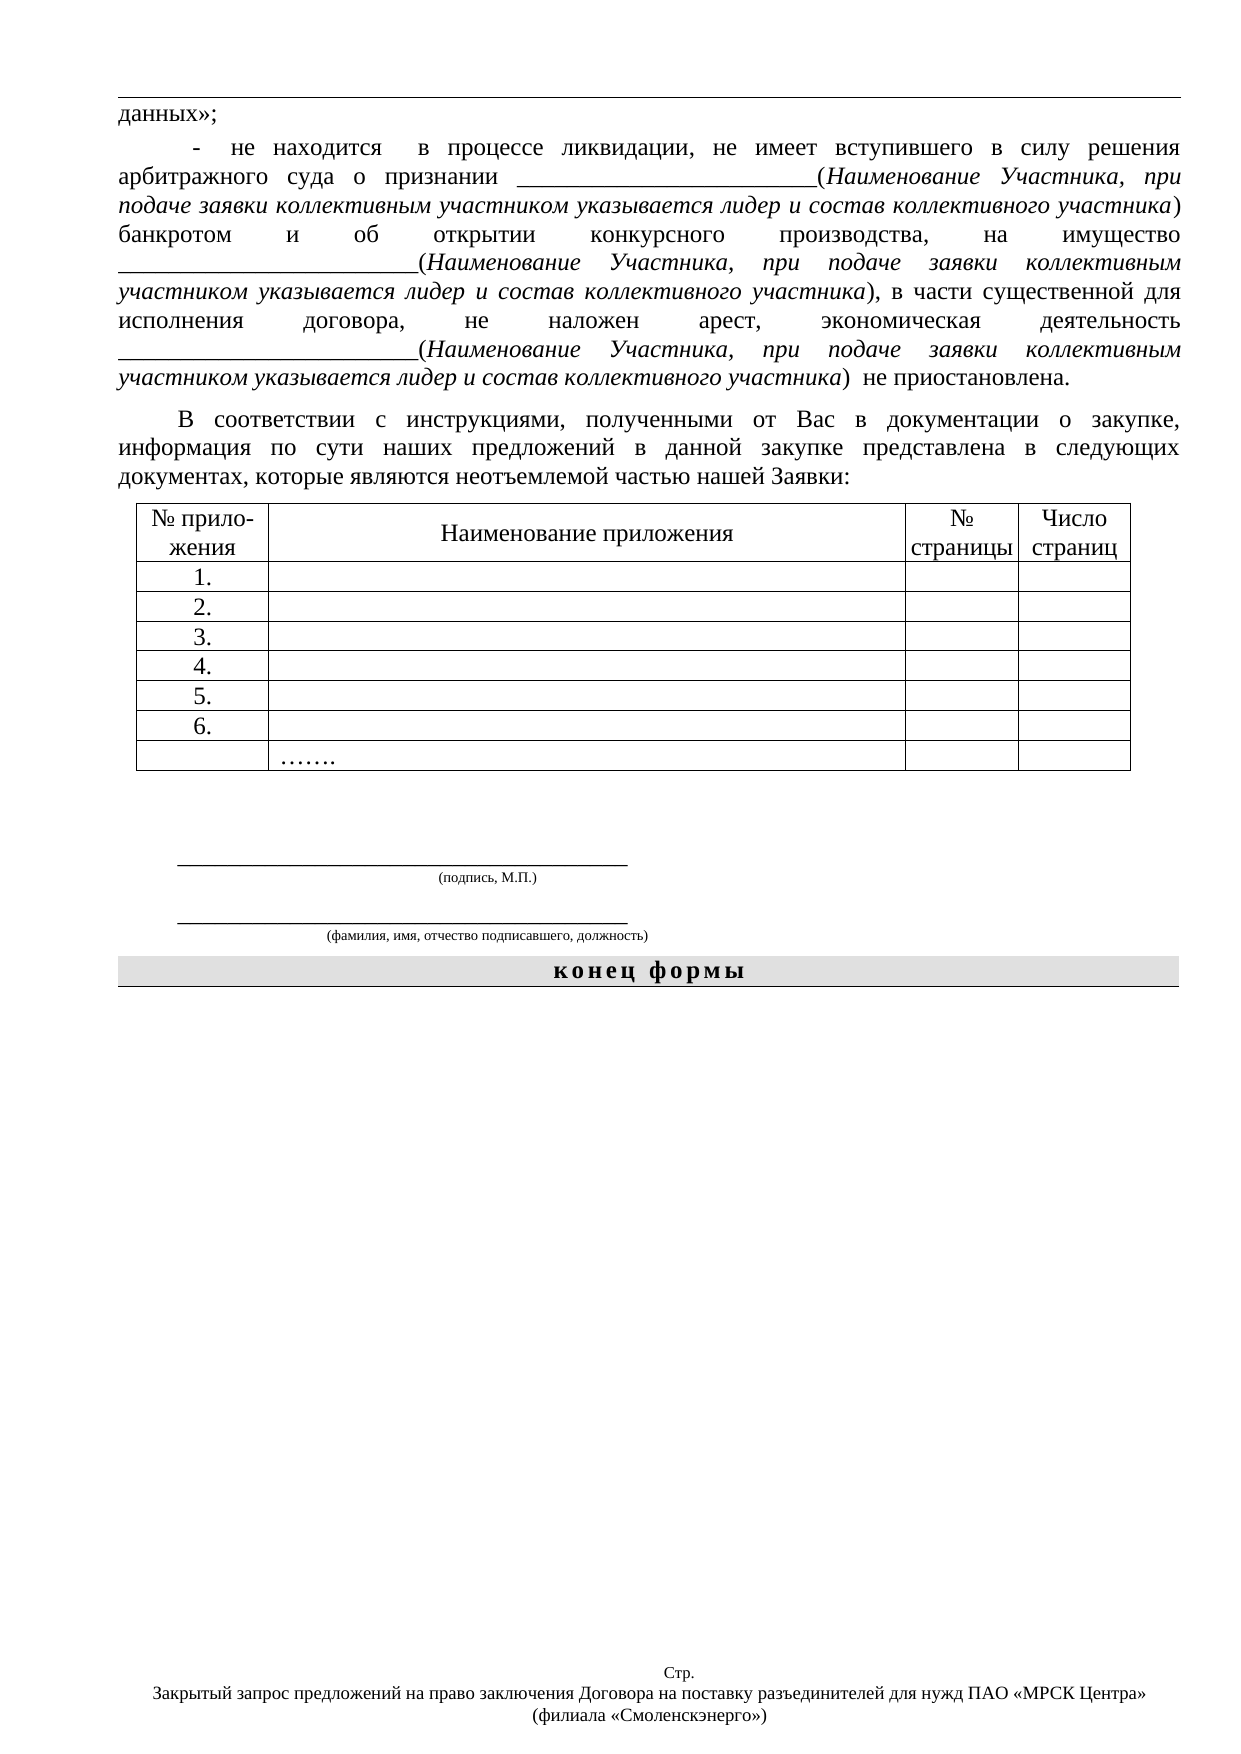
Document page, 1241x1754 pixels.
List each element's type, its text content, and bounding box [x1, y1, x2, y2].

table_cell 6. [137, 711, 268, 740]
table_cell [269, 651, 905, 680]
text В соответствии с инструкциями, полученными от Вас в документации о закупке, информация по сути наших предложений в данной закупке представлена в следующих документах, которые являются неотъемлемой частью нашей Заявки: [118, 404, 1181, 490]
table_cell [1019, 741, 1130, 769]
table_cell [137, 741, 268, 769]
table_cell [906, 651, 1018, 680]
text ____________________________________ [118, 841, 1181, 869]
text ____________________________________ [118, 898, 1181, 927]
table_cell [906, 681, 1018, 710]
table_cell [1019, 562, 1130, 591]
table_cell [906, 622, 1018, 650]
table_header Число страниц [1019, 504, 1130, 561]
table_header № страницы [906, 504, 1018, 561]
table_cell [906, 562, 1018, 591]
table_cell [1019, 681, 1130, 710]
table_cell [269, 711, 905, 740]
table_cell [269, 681, 905, 710]
table_cell [906, 711, 1018, 740]
table_cell ……. [269, 741, 905, 769]
table_cell [269, 592, 905, 621]
table_cell 1. [137, 562, 268, 591]
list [118, 98, 1181, 127]
table_cell 4. [137, 651, 268, 680]
table_cell 3. [137, 622, 268, 650]
table_cell 2. [137, 592, 268, 621]
table_cell [1019, 651, 1130, 680]
table_cell [269, 562, 905, 591]
list не находится в процессе ликвидации, не имеет вступившего в силу решения арбитражного суда о признании ________________________(Наименование Участника, при подаче заявки коллективным участником указывается лидер и состав коллективного участника) банкротом и об открытии конкурсного производства, на имущество ________________________(Наименование Участника, при подаче заявки коллективным участником указывается лидер и состав коллективного участника), в части существенной для исполнения договора, не наложен арест, экономическая деятельность ________________________(Наименование Участника, при подаче заявки коллективным участником указывается лидер и состав коллективного участника) не приостановлена. [118, 132, 1181, 391]
text (фамилия, имя, отчество подписавшего, должность) [118, 927, 797, 956]
table_cell [1019, 622, 1130, 650]
table_cell [1019, 592, 1130, 621]
table_cell [269, 622, 905, 650]
table_cell [1019, 711, 1130, 740]
table_cell [906, 592, 1018, 621]
table_cell [906, 741, 1018, 769]
table_header Наименование приложения [269, 504, 905, 561]
table_cell 5. [137, 681, 268, 710]
text конец формы [118, 956, 1179, 986]
table_header № прило-жения [137, 504, 268, 561]
text (подпись, М.П.) [118, 869, 797, 898]
